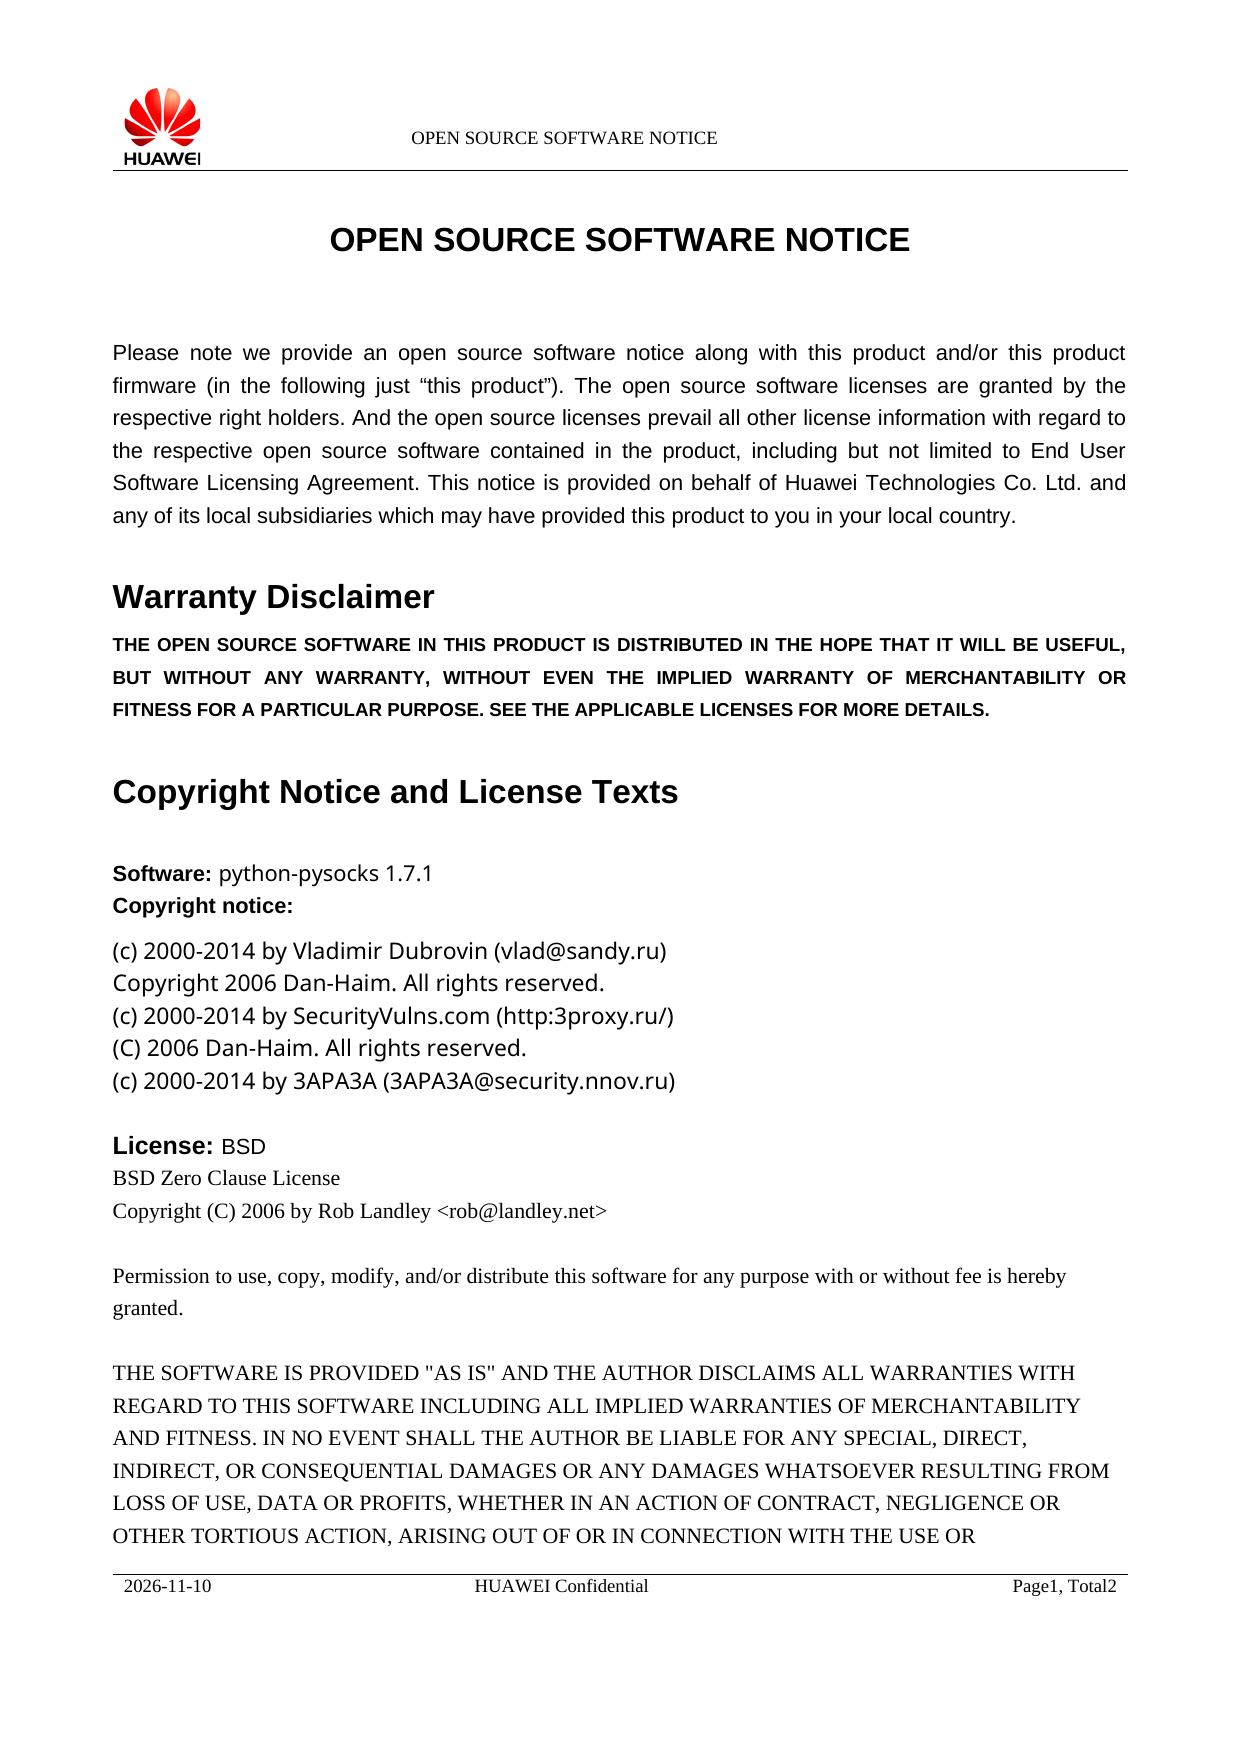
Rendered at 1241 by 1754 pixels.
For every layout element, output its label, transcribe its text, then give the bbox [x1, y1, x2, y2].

text Please note we provide an open source software notice along with this product and/or this product firmware (in the following just “this product”). The open source software licenses are granted by the respective right holders. And the open source licenses prevail all other license information with regard to the respective open source software contained in the product, including but not limited to End User Software Licensing Agreement. This notice is provided on behalf of Huawei Technologies Co. Ltd. and any of its local subsidiaries which may have provided this product to you in your local country. [112, 336, 1128, 531]
text (c) 2000-2014 by Vladimir Dubrovin (vlad@sandy.ru) Copyright 2006 Dan-Haim. All rights reserved. (c) 2000-2014 by SecurityVulns.com (http:3proxy.ru/) (C) 2006 Dan-Haim. All rights reserved. (c) 2000-2014 by 3APA3A (3APA3A@security.nnov.ru) [112, 934, 1128, 1129]
text Copyright notice: [112, 889, 1128, 921]
picture [124, 88, 201, 165]
text License: BSD [112, 1129, 1128, 1161]
text Warranty Disclaimer [112, 564, 1128, 629]
text Copyright Notice and License Texts [112, 759, 1128, 824]
title Software: python-pysocks 1.7.1 [112, 856, 1128, 889]
text OPEN SOURCE SOFTWARE NOTICE [112, 206, 1128, 271]
text The open source software in this product is distributed in the hope that it will be useful, but WITHOUT ANY WARRANTY, without even the implied warranty of MERCHANTABILITY or FITNESS FOR A PARTICULAR PURPOSE. See the applicable licenses for more details. [112, 629, 1128, 726]
